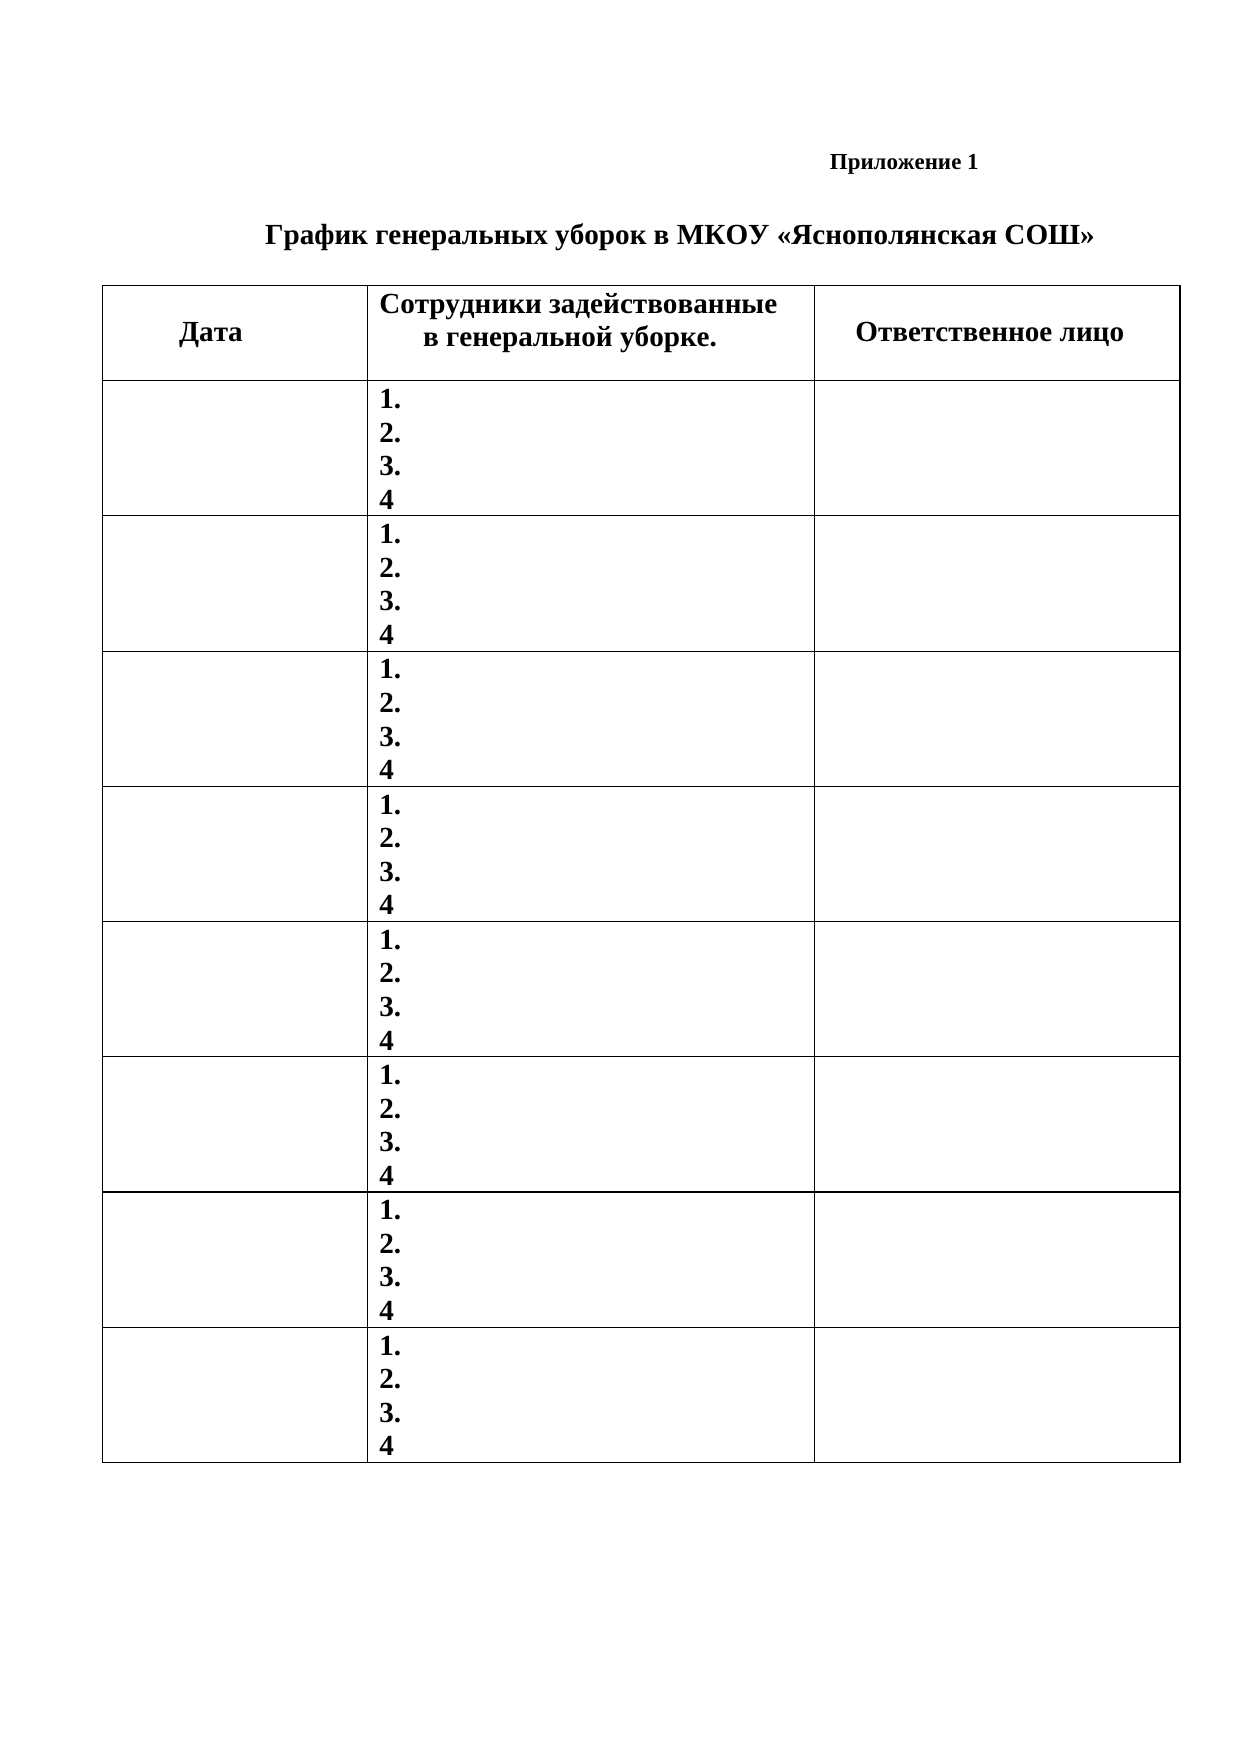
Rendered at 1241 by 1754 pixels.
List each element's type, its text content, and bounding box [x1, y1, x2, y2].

text График генеральных уборок в МКОУ «Яснополянская СОШ» [177, 217, 1152, 251]
table_cell [815, 922, 1179, 1056]
table_cell 1. 2. 3. 4 [368, 922, 814, 1056]
table_header Сотрудники задействованные в генеральной уборке. [368, 286, 814, 380]
table_cell 1. 2. 3. 4 [368, 1057, 814, 1191]
table_cell [103, 922, 367, 1056]
table_cell [103, 381, 367, 515]
table_cell [103, 1193, 367, 1327]
table_cell [103, 1057, 367, 1191]
table_header Ответственное лицо [815, 286, 1179, 380]
table_cell [103, 652, 367, 786]
table_header Дата [103, 286, 367, 380]
table_cell [103, 516, 367, 651]
table_cell [815, 516, 1179, 651]
table_cell [815, 1057, 1179, 1191]
table_cell 1. 2. 3. 4 [368, 1193, 814, 1327]
table_cell [103, 787, 367, 921]
table_cell 1. 2. 3. 4 [368, 516, 814, 651]
table_cell 1. 2. 3. 4 [368, 381, 814, 515]
table_cell [815, 381, 1179, 515]
table_cell 1. 2. 3. 4 [368, 787, 814, 921]
table_cell [815, 1193, 1179, 1327]
table_cell [103, 1328, 367, 1462]
table_cell 1. 2. 3. 4 [368, 652, 814, 786]
table_cell [815, 787, 1179, 921]
table_cell [815, 652, 1179, 786]
list Приложение 1 [252, 148, 1152, 175]
table_cell 1. 2. 3. 4 [368, 1328, 814, 1462]
table_cell [815, 1328, 1179, 1462]
